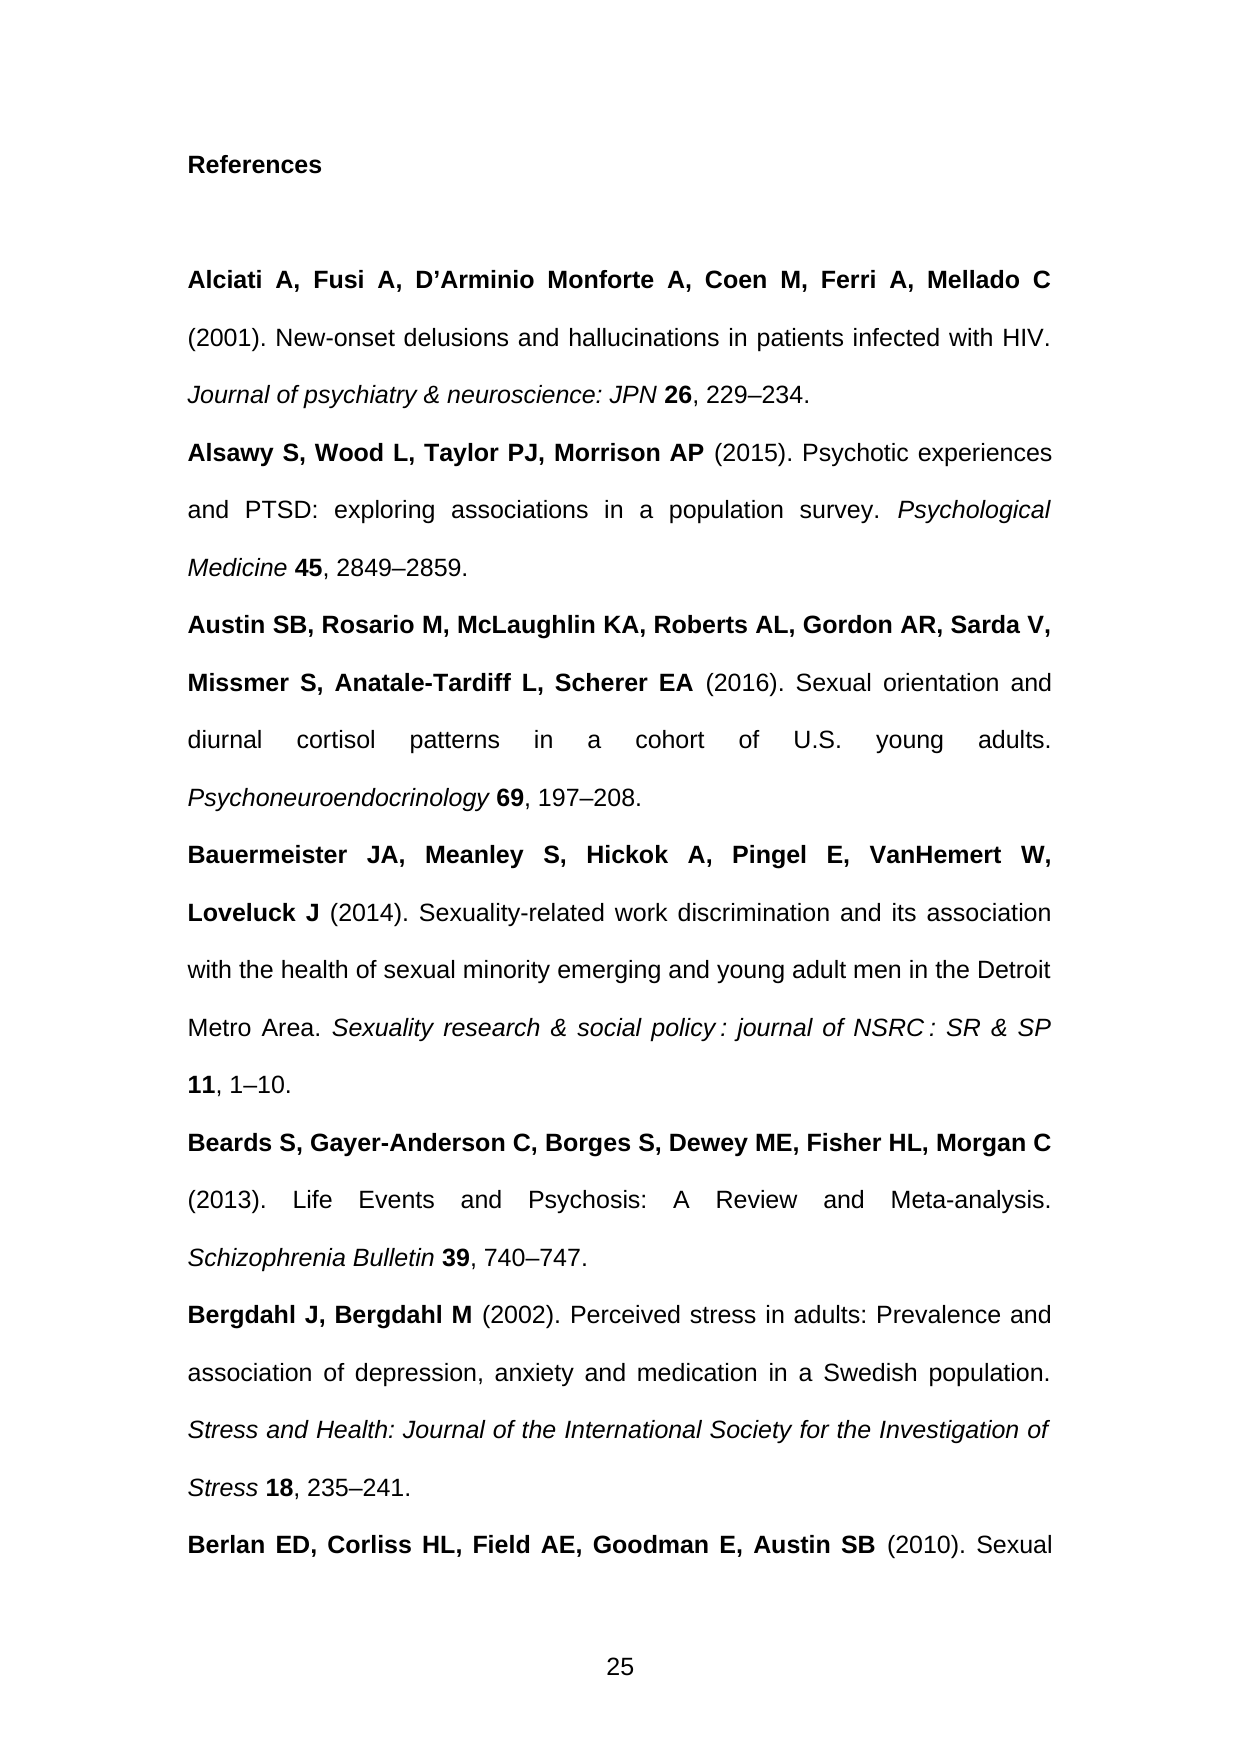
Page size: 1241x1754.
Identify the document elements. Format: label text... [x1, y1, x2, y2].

text Austin SB, Rosario M, McLaughlin KA, Roberts AL, Gordon AR, Sarda V, Missmer S, Anatale-Tardiff L, Scherer EA (2016). Sexual orientation and diurnal cortisol patterns in a cohort of U.S. young adults. Psychoneuroendocrinology 69, 197–208. [187, 610, 1053, 811]
text Alsawy S, Wood L, Taylor PJ, Morrison AP (2015). Psychotic experiences and PTSD: exploring associations in a population survey. Psychological Medicine 45, 2849–2859. [187, 437, 1053, 581]
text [187, 1530, 1053, 1559]
text Beards S, Gayer-Anderson C, Borges S, Dewey ME, Fisher HL, Morgan C (2013). Life Events and Psychosis: A Review and Meta-analysis. Schizophrenia Bulletin 39, 740–747. [187, 1127, 1053, 1271]
text Alciati A, Fusi A, D’Arminio Monforte A, Coen M, Ferri A, Mellado C (2001). New-onset delusions and hallucinations in patients infected with HIV. Journal of psychiatry & neuroscience: JPN 26, 229–234. [187, 265, 1053, 409]
text Bauermeister JA, Meanley S, Hickok A, Pingel E, VanHemert W, Loveluck J (2014). Sexuality-related work discrimination and its association with the health of sexual minority emerging and young adult men in the Detroit Metro Area. Sexuality research & social policy : journal of NSRC : SR & SP 11, 1–10. [187, 840, 1053, 1099]
subtitle References [187, 150, 1053, 179]
text Bergdahl J, Bergdahl M (2002). Perceived stress in adults: Prevalence and association of depression, anxiety and medication in a Swedish population. Stress and Health: Journal of the International Society for the Investigation of Stress 18, 235–241. [187, 1300, 1053, 1501]
